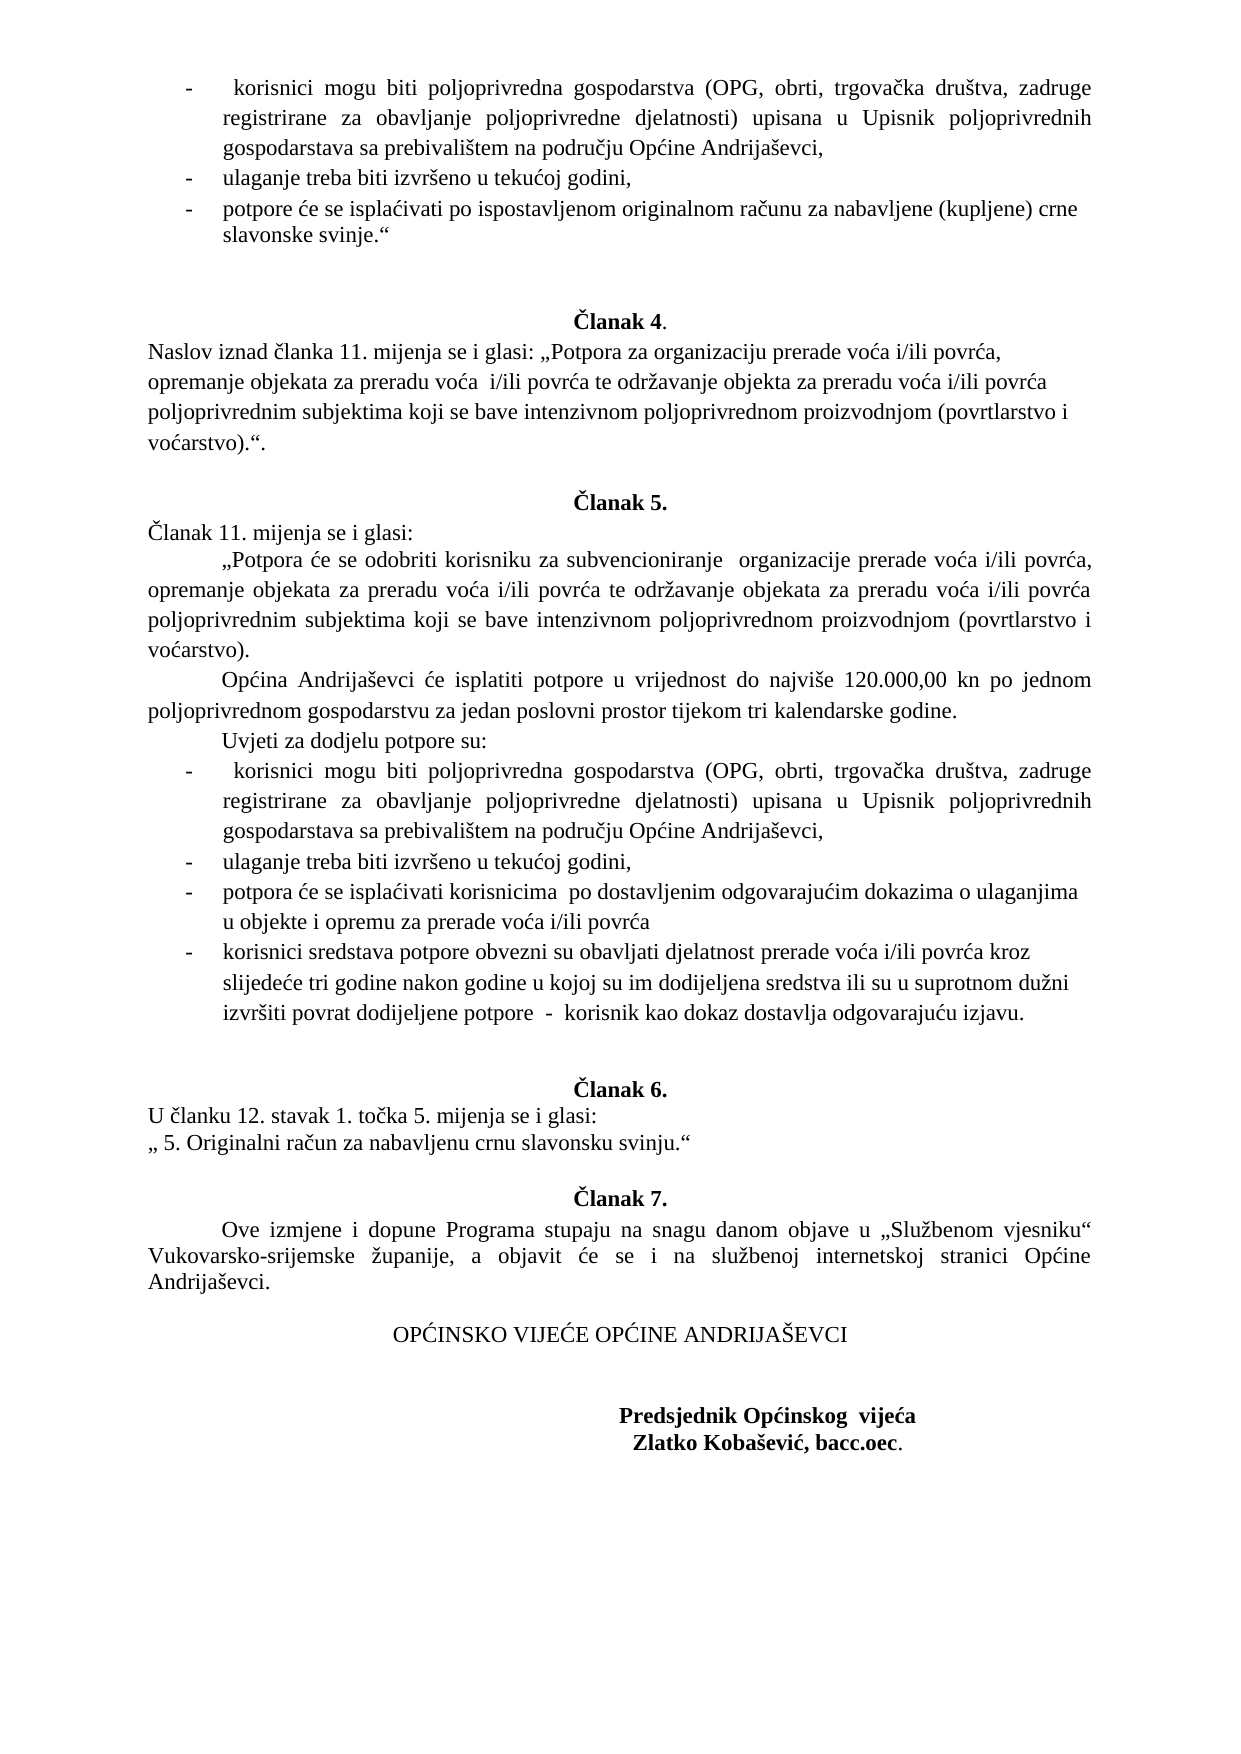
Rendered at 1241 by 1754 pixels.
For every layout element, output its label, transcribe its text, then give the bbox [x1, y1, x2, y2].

text Članak 5. [148, 489, 1093, 515]
text Ove izmjene i dopune Programa stupaju na snagu danom objave u „Službenom vjesniku“ Vukovarsko-srijemske županije, a objavit će se i na službenoj internetskoj stranici Općine Andrijaševci. [148, 1216, 1093, 1295]
list potpore će se isplaćivati po ispostavljenom originalnom računu za nabavljene (kupljene) crne slavonske svinje.“ [185, 195, 1093, 247]
list ulaganje treba biti izvršeno u tekućoj godini, [185, 164, 1093, 191]
list potpora će se isplaćivati korisnicima po dostavljenim odgovarajućim dokazima o ulaganjima u objekte i opremu za prerade voća i/ili povrća [185, 878, 1093, 934]
text OPĆINSKO VIJEĆE OPĆINE ANDRIJAŠEVCI [148, 1321, 1093, 1347]
list korisnici mogu biti poljoprivredna gospodarstva (OPG, obrti, trgovačka društva, zadruge registrirane za obavljanje poljoprivredne djelatnosti) upisana u Upisnik poljoprivrednih gospodarstava sa prebivalištem na području Općine Andrijaševci, [185, 74, 1093, 161]
text Općina Andrijaševci će isplatiti potpore u vrijednost do najviše 120.000,00 kn po jednom poljoprivrednom gospodarstvu za jedan poslovni prostor tijekom tri kalendarske godine. [148, 666, 1093, 723]
text „Potpora će se odobriti korisniku za subvencioniranje organizacije prerade voća i/ili povrća, opremanje objekata za preradu voća i/ili povrća te održavanje objekata za preradu voća i/ili povrća poljoprivrednim subjektima koji se bave intenzivnom poljoprivrednom proizvodnjom (povrtlarstvo i voćarstvo). [148, 546, 1093, 663]
text Članak 7. [148, 1185, 1093, 1212]
text Članak 4. [148, 308, 1093, 334]
text U članku 12. stavak 1. točka 5. mijenja se i glasi: [148, 1102, 1093, 1129]
list korisnici sredstava potpore obvezni su obavljati djelatnost prerade voća i/ili povrća kroz slijedeće tri godine nakon godine u kojoj su im dodijeljena sredstva ili su u suprotnom dužni izvršiti povrat dodijeljene potpore - korisnik kao dokaz dostavlja odgovarajuću izjavu. [185, 938, 1093, 1025]
text Predsjednik Općinskog vijeća [369, 1402, 1093, 1429]
text „ 5. Originalni račun za nabavljenu crnu slavonsku svinju.“ [148, 1129, 1093, 1155]
text Naslov iznad članka 11. mijenja se i glasi: „Potpora za organizaciju prerade voća i/ili povrća, opremanje objekata za preradu voća i/ili povrća te održavanje objekta za preradu voća i/ili povrća poljoprivrednim subjektima koji se bave intenzivnom poljoprivrednom proizvodnjom (povrtlarstvo i voćarstvo).“. [148, 338, 1093, 455]
text Članak 11. mijenja se i glasi: [148, 519, 1093, 546]
text Članak 6. [148, 1076, 1093, 1102]
list ulaganje treba biti izvršeno u tekućoj godini, [185, 848, 1093, 874]
list korisnici mogu biti poljoprivredna gospodarstva (OPG, obrti, trgovačka društva, zadruge registrirane za obavljanje poljoprivredne djelatnosti) upisana u Upisnik poljoprivrednih gospodarstava sa prebivalištem na području Općine Andrijaševci, [185, 757, 1093, 844]
text Uvjeti za dodjelu potpore su: [148, 727, 1093, 753]
text Zlatko Kobašević, bacc.oec. [369, 1429, 1093, 1455]
